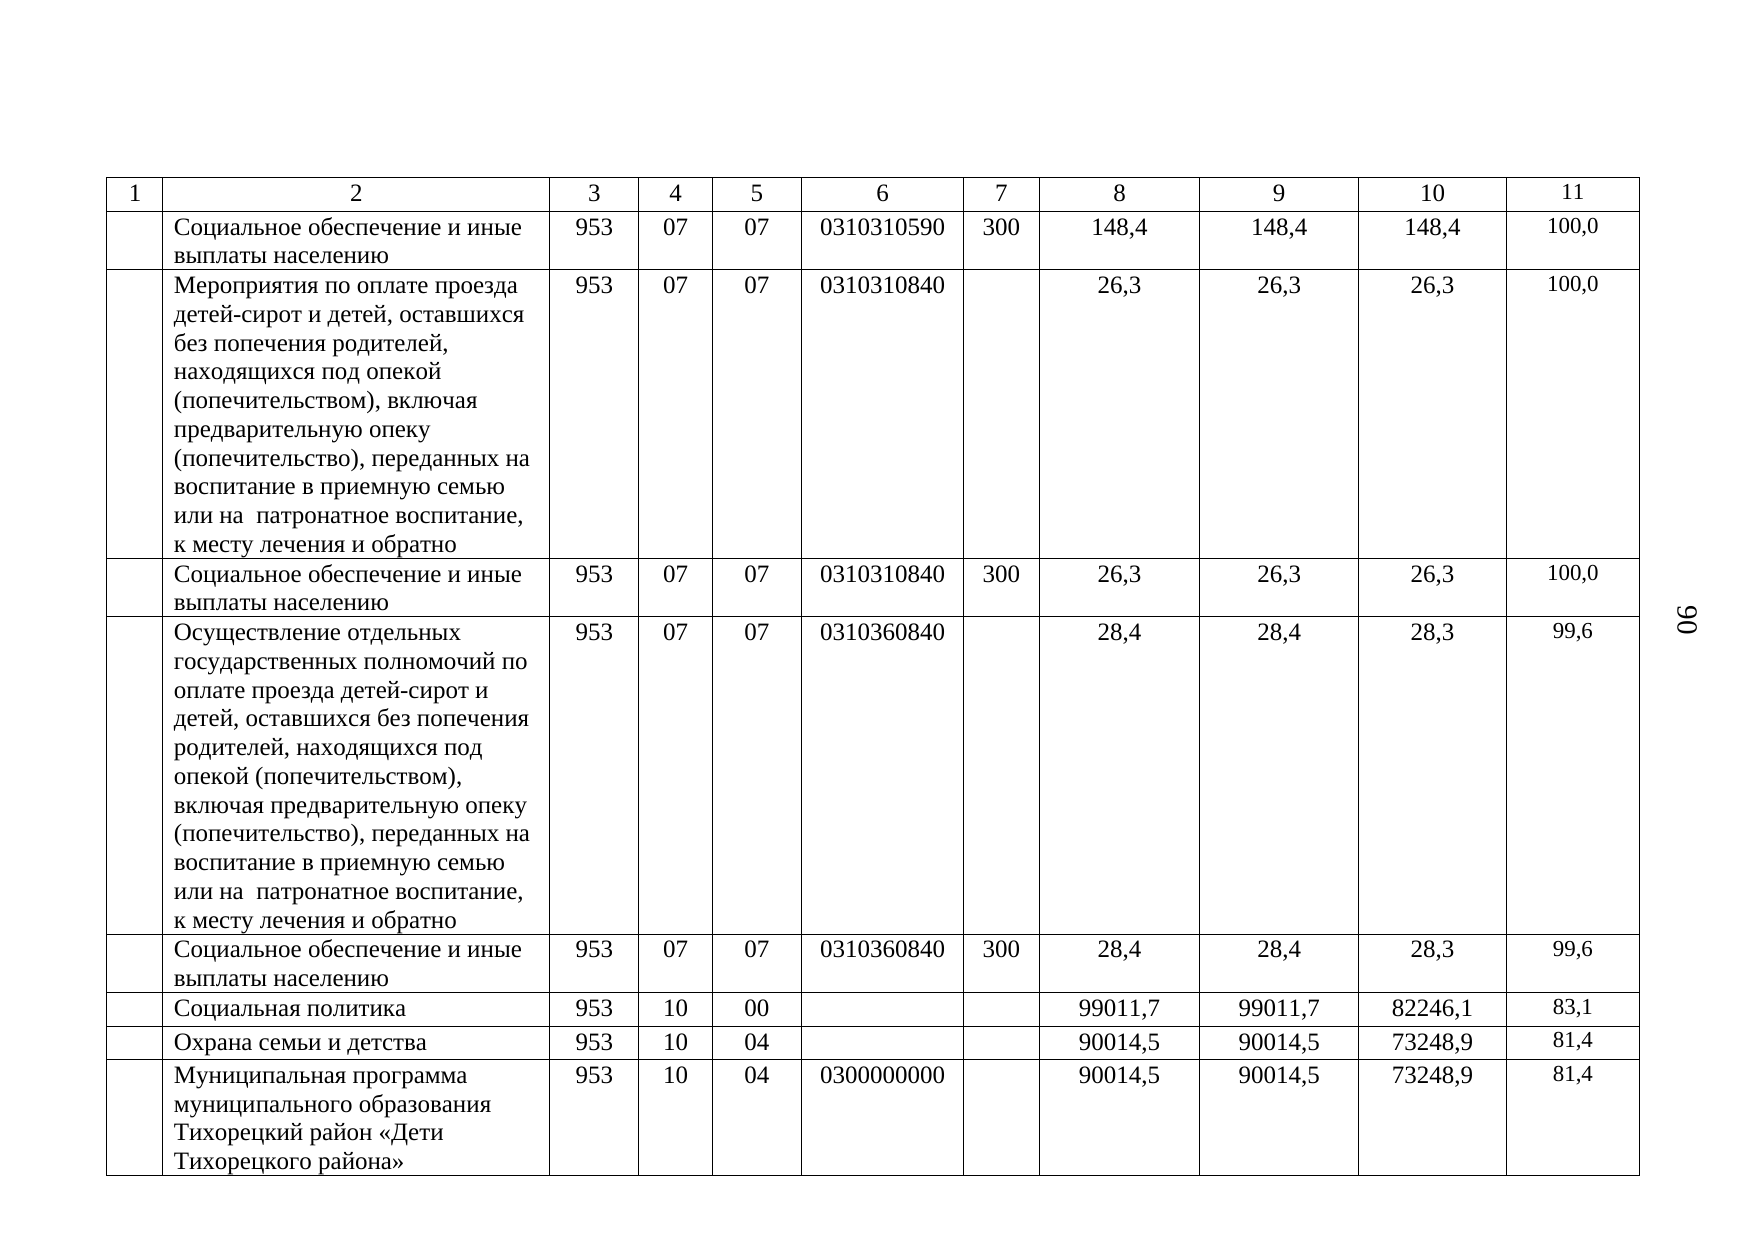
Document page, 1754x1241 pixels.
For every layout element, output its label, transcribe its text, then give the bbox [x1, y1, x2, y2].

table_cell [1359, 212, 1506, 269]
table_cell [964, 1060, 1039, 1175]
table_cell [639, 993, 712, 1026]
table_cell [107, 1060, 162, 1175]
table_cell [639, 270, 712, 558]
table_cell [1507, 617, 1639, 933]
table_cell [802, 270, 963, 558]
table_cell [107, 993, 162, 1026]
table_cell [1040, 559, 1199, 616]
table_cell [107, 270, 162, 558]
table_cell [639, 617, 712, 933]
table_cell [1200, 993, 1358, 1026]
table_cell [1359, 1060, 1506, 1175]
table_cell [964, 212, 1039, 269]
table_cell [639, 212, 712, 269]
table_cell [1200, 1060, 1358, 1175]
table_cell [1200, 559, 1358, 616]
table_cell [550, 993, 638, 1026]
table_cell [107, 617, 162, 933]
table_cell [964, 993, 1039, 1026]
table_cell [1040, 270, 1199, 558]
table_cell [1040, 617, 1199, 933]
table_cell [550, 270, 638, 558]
table_header 1 [107, 178, 162, 211]
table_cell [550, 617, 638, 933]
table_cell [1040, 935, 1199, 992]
table_header 7 [964, 178, 1039, 211]
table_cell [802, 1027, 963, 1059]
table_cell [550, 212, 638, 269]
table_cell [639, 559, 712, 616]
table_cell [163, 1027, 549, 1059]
table_header 5 [713, 178, 801, 211]
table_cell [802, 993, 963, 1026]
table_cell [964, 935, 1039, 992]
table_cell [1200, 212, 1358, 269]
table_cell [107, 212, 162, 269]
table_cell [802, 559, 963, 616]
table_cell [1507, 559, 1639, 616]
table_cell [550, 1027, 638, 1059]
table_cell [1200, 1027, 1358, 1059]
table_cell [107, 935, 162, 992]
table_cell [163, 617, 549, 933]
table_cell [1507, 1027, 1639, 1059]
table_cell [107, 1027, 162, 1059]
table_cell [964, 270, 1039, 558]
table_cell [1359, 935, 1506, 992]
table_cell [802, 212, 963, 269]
table_header 8 [1040, 178, 1199, 211]
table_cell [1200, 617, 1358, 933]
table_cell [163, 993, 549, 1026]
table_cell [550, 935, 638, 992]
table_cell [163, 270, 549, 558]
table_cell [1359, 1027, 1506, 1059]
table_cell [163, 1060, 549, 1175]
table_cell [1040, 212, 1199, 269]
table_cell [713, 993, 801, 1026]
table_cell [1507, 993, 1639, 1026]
table_header 11 [1507, 178, 1639, 211]
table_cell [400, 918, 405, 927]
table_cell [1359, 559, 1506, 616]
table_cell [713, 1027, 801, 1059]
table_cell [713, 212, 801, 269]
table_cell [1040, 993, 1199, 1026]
table_header 2 [163, 178, 549, 211]
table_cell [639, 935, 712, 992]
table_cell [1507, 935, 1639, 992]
table_header 4 [639, 178, 712, 211]
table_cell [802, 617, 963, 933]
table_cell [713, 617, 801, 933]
table_header 9 [1200, 178, 1358, 211]
table_header 6 [802, 178, 963, 211]
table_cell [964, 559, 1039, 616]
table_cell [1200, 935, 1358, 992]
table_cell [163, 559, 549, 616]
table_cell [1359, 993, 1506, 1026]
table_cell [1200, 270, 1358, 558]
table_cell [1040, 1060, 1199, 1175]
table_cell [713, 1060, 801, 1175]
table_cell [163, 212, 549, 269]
table_header 10 [1359, 178, 1506, 211]
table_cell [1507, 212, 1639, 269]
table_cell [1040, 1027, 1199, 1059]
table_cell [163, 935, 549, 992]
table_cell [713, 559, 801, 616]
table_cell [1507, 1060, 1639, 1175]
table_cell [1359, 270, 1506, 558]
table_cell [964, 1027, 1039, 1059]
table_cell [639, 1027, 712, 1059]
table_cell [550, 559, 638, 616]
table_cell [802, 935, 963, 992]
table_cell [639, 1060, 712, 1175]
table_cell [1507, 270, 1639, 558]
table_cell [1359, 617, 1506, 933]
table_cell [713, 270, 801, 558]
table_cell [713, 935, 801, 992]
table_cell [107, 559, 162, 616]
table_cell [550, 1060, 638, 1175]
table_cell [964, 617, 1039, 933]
table_header 3 [550, 178, 638, 211]
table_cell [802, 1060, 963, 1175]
